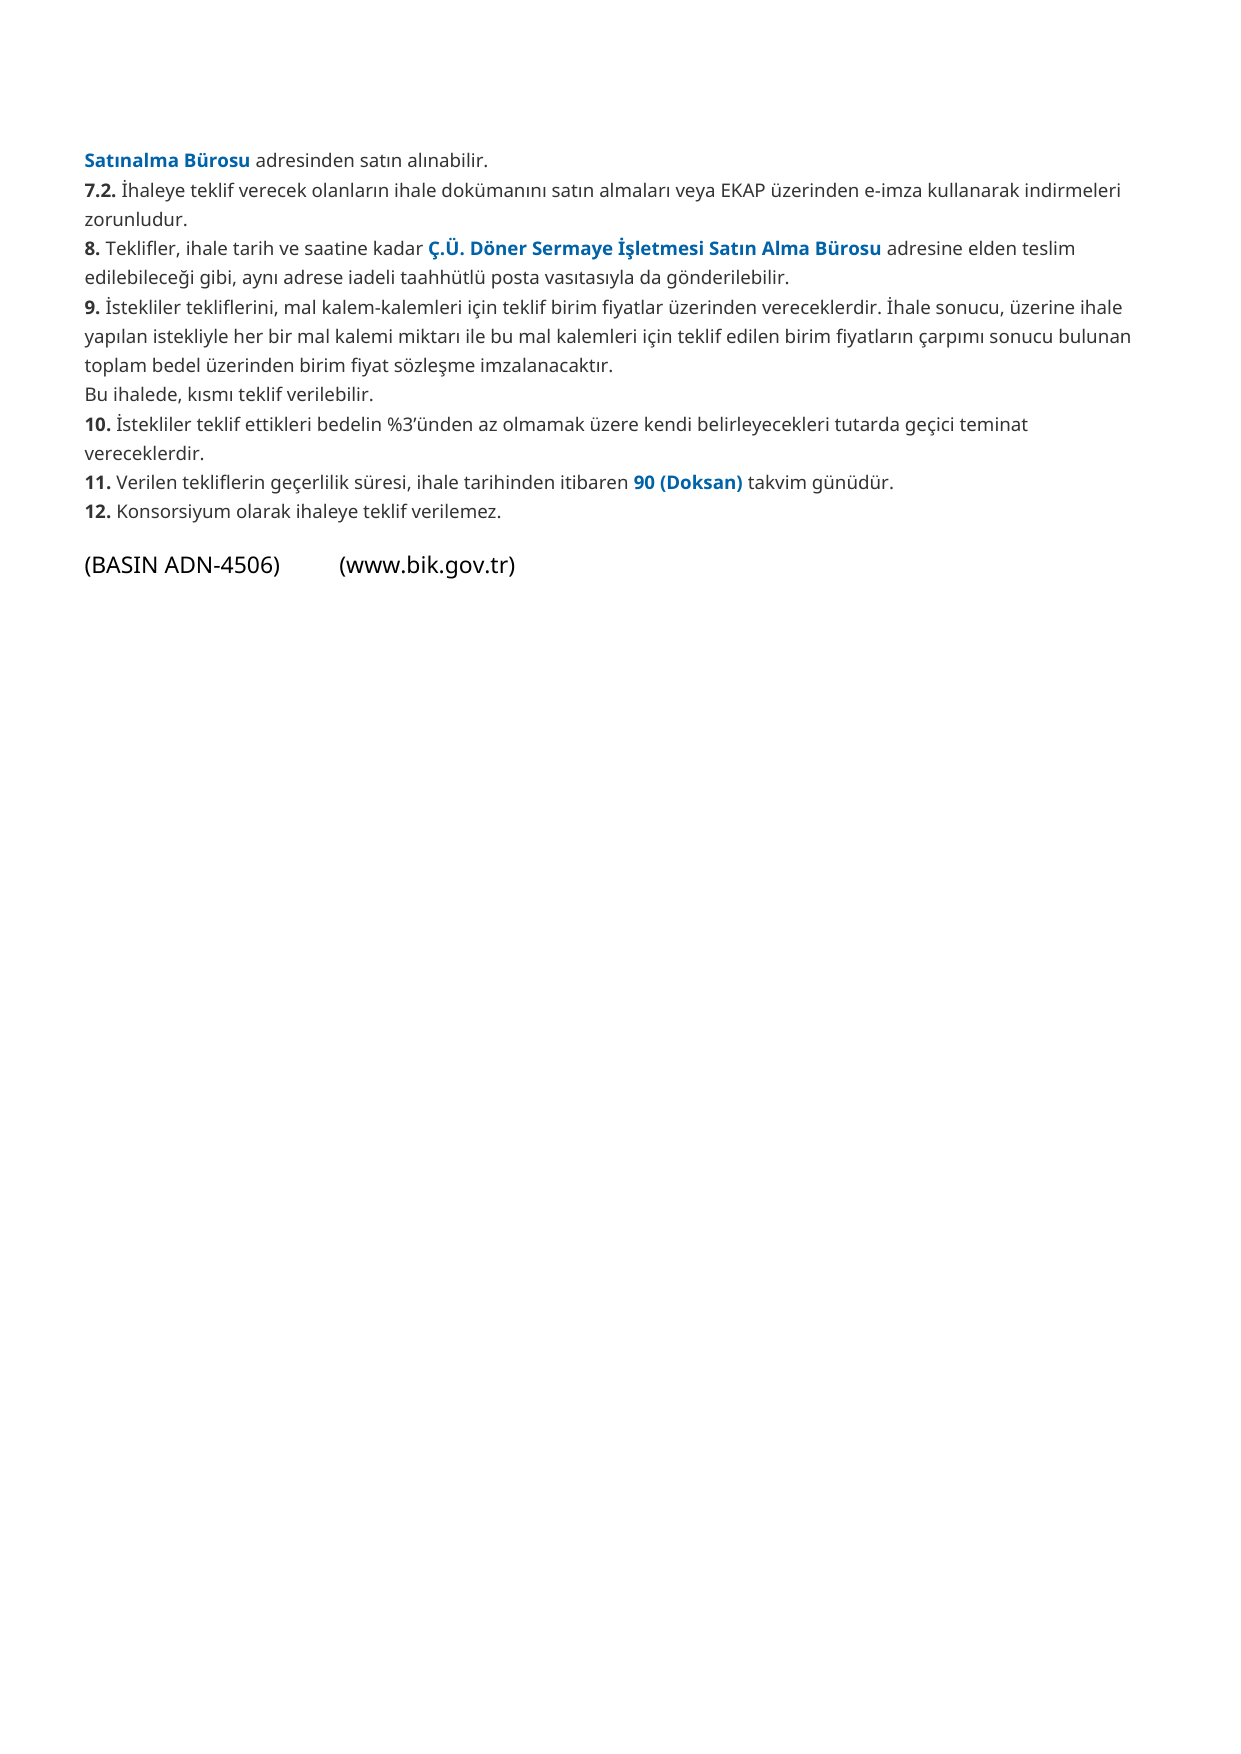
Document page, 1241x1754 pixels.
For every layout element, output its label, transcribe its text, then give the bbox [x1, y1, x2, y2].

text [84, 148, 1153, 524]
text (BASIN ADN-4506) (www.bik.gov.tr) [84, 549, 1153, 580]
